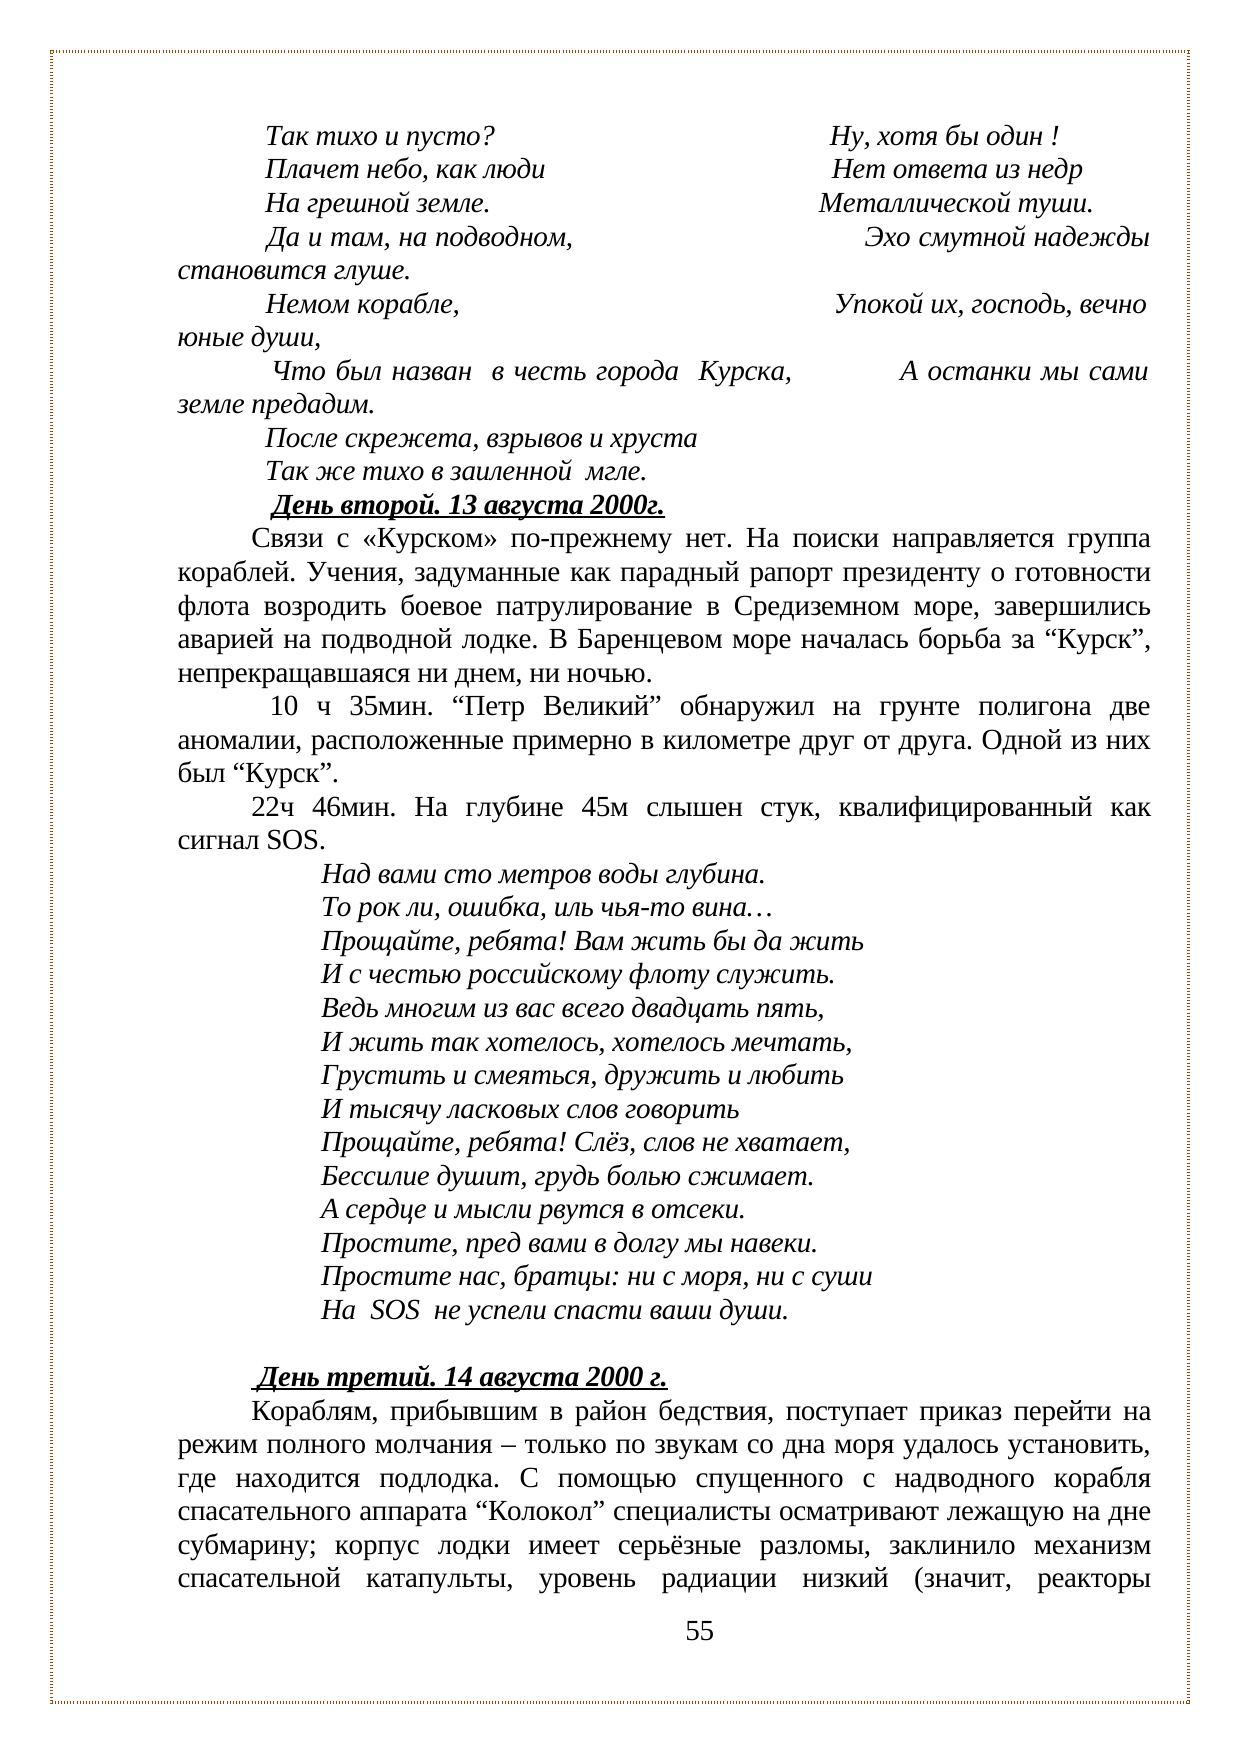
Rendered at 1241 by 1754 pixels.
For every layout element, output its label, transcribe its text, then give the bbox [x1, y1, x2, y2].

text 22ч 46мин. На глубине 45м слышен стук, квалифицированный как сигнал SOS. [177, 789, 1152, 856]
text Что был назван в честь города Курска, А останки мы сами земле предадим. [177, 353, 1152, 420]
text Ведь многим из вас всего двадцать пять, [177, 990, 1152, 1024]
text После скрежета, взрывов и хруста [177, 420, 1152, 453]
text Прощайте, ребята! Слёз, слов не хватает, [177, 1124, 1152, 1158]
text Простите нас, братцы: ни с моря, ни с суши [177, 1258, 1152, 1292]
text Грустить и смеяться, дружить и любить [177, 1057, 1152, 1091]
text То рок ли, ошибка, иль чья-то вина… [177, 889, 1152, 923]
text Немом корабле, Упокой их, господь, вечно юные души, [177, 286, 1152, 353]
text Простите, пред вами в долгу мы навеки. [177, 1225, 1152, 1258]
text Так же тихо в заиленной мгле. [177, 453, 1152, 487]
text На SOS не успели спасти ваши души. [177, 1292, 1152, 1326]
text И жить так хотелось, хотелось мечтать, [177, 1024, 1152, 1057]
text День третий. 14 августа . [177, 1359, 1152, 1393]
text 10 ч 35мин. “Петр Великий” обнаружил на грунте полигона две аномалии, расположенные примерно в километре друг от друга. Одной из них был “Курск”. [177, 688, 1152, 789]
text Прощайте, ребята! Вам жить бы да жить [177, 923, 1152, 957]
text Так тихо и пусто? Ну, хотя бы один ! [177, 118, 1152, 152]
text Да и там, на подводном, Эхо смутной надежды становится глуше. [177, 219, 1152, 286]
text День второй. 13 августа 2000г. [177, 487, 1152, 521]
text Связи с «Курском» по-прежнему нет. На поиски направляется группа кораблей. Учения, задуманные как парадный рапорт президенту о готовности флота возродить боевое патрулирование в Средиземном море, завершились аварией на подводной лодке. В Баренцевом море началась борьба за “Курск”, непрекращавшаяся ни днем, ни ночью. [177, 521, 1152, 688]
text А сердце и мысли рвутся в отсеки. [177, 1191, 1152, 1225]
text На грешной земле. Металлической туши. [177, 185, 1152, 219]
text Плачет небо, как люди Нет ответа из недр [177, 152, 1152, 185]
text И тысячу ласковых слов говорить [177, 1091, 1152, 1124]
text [177, 1393, 1152, 1594]
text Бессилие душит, грудь болью сжимает. [177, 1158, 1152, 1191]
text Над вами сто метров воды глубина. [177, 856, 1152, 889]
text И с честью российскому флоту служить. [177, 957, 1152, 990]
